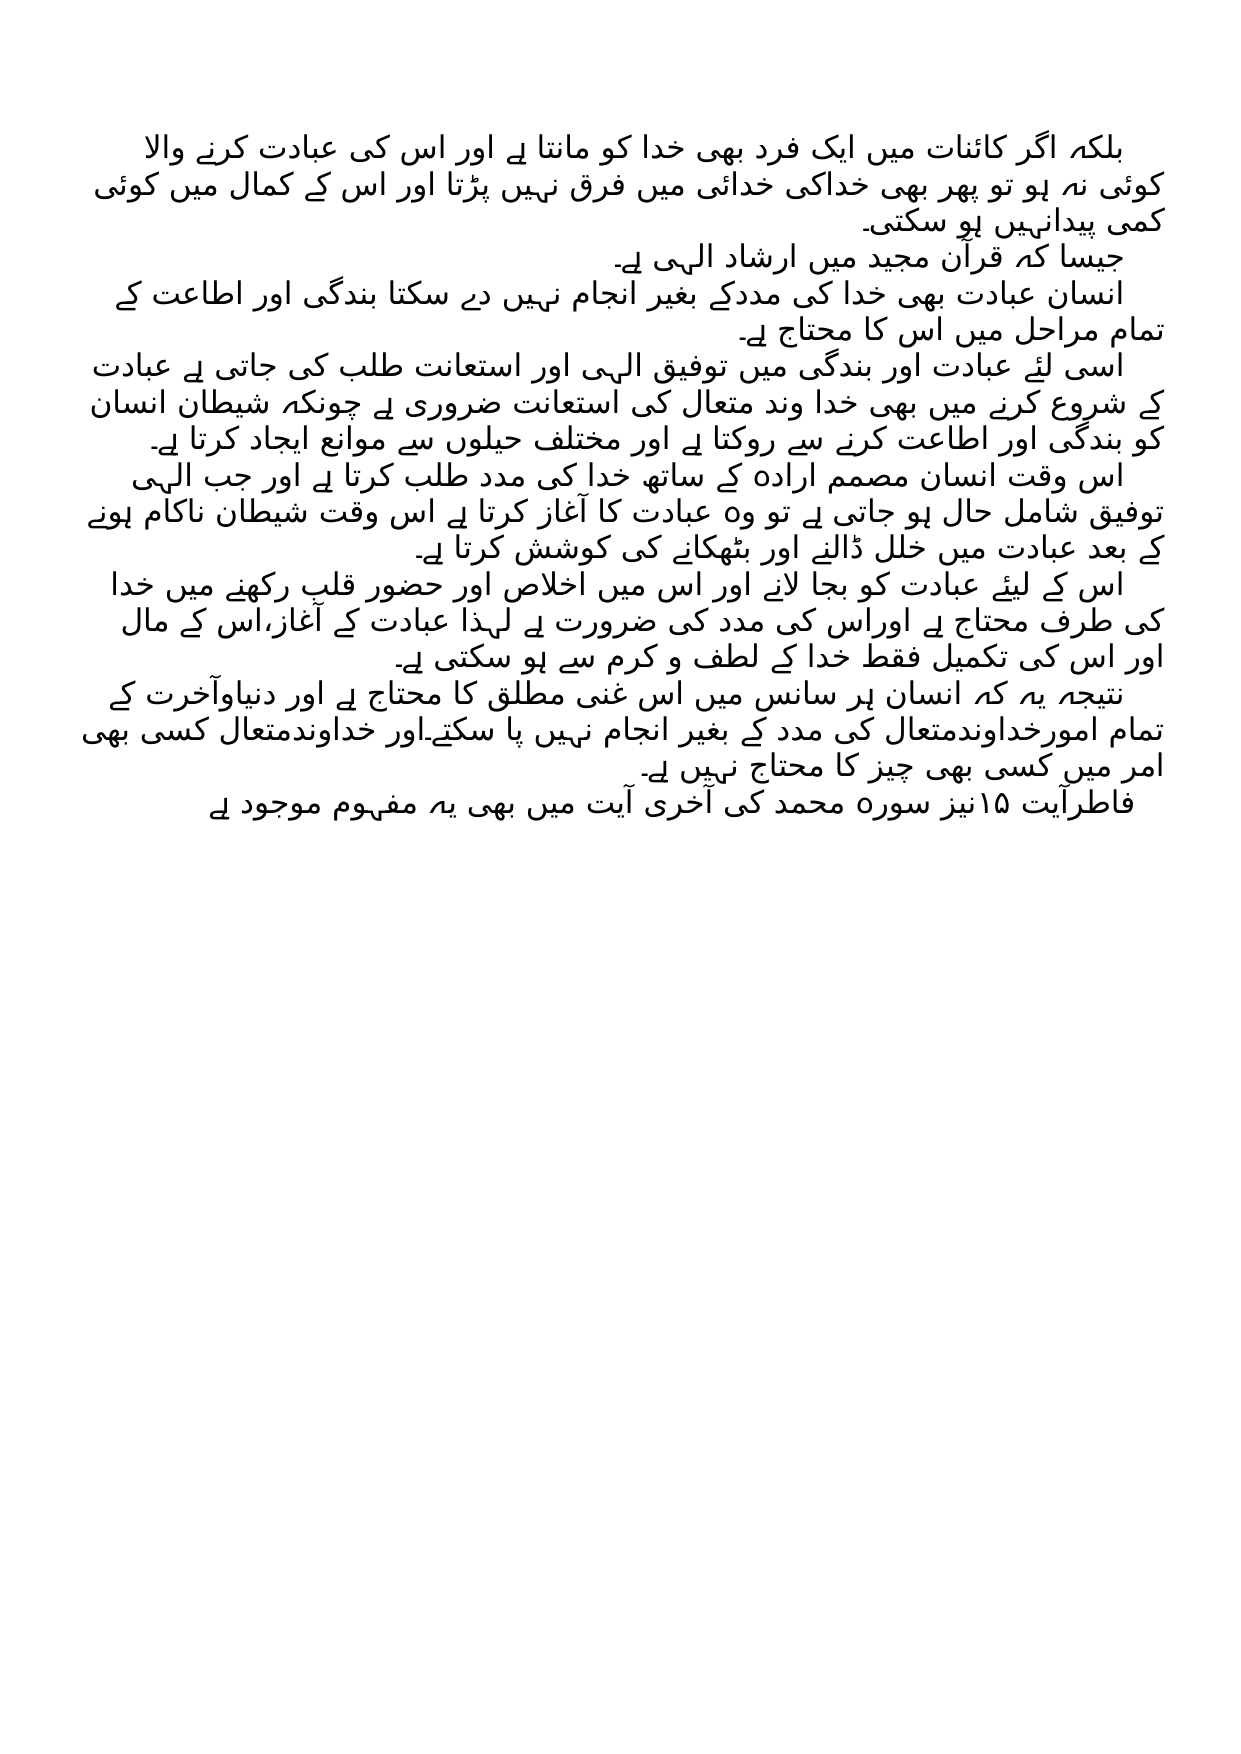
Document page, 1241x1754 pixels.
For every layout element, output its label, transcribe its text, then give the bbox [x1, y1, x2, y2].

text فاطرآیت ۱۵نیز سورہ محمد کی آخری آیت میں بھی یہ مفہوم موجود ہے [75, 784, 1165, 820]
text جیسا کہ قرآن مجید میں ارشاد الہی ہے۔ [75, 239, 1165, 275]
text نتیجہ یہ کہ انسان ہر سانس میں اس غنی مطلق کا محتاج ہے اور دنیاوآخرت کے تمام امورخداوندمتعال کی مدد کے بغیر انجام نہیں پا سکتے۔اور خداوندمتعال کسی بھی امر میں کسی بھی چیز کا محتاج نہیں ہے۔ [75, 675, 1165, 784]
text اس کے لیئے عبادت کو بجا لانے اور اس میں اخلاص اور حضور قلب رکھنے میں خدا کی طرف محتاج ہے اوراس کی مدد کی ضرورت ہے لہذا عبادت کے آغاز،اس کے مال اور اس کی تکمیل فقط خدا کے لطف و کرم سے ہو سکتی ہے۔ [75, 566, 1165, 675]
text اسی لئے عبادت اور بندگی میں توفیق الہی اور استعانت طلب کی جاتی ہے عبادت کے شروع کرنے میں بھی خدا وند متعال کی استعانت ضروری ہے چونکہ شیطان انسان کو بندگی اور اطاعت کرنے سے روکتا ہے اور مختلف حیلوں سے موانع ایجاد کرتا ہے۔ [75, 348, 1165, 457]
text انسان عبادت بھی خدا کی مددکے بغیر انجام نہیں دے سکتا بندگی اور اطاعت کے تمام مراحل میں اس کا محتاج ہے۔ [75, 275, 1165, 348]
text بلکہ اگر کائنات میں ایک فرد بھی خدا کو مانتا ہے اور اس کی عبادت کرنے والا کوئی نہ ہو تو پھر بھی خداکی خدائی میں فرق نہیں پڑتا اور اس کے کمال میں کوئی کمی پیدانہیں ہو سکتی۔ [75, 130, 1165, 239]
text اس وقت انسان مصمم ارادہ کے ساتھ خدا کی مدد طلب کرتا ہے اور جب الہی توفیق شامل حال ہو جاتی ہے تو وہ عبادت کا آغاز کرتا ہے اس وقت شیطان ناکام ہونے کے بعد عبادت میں خلل ڈالنے اور بٹھکانے کی کوشش کرتا ہے۔ [75, 457, 1165, 566]
